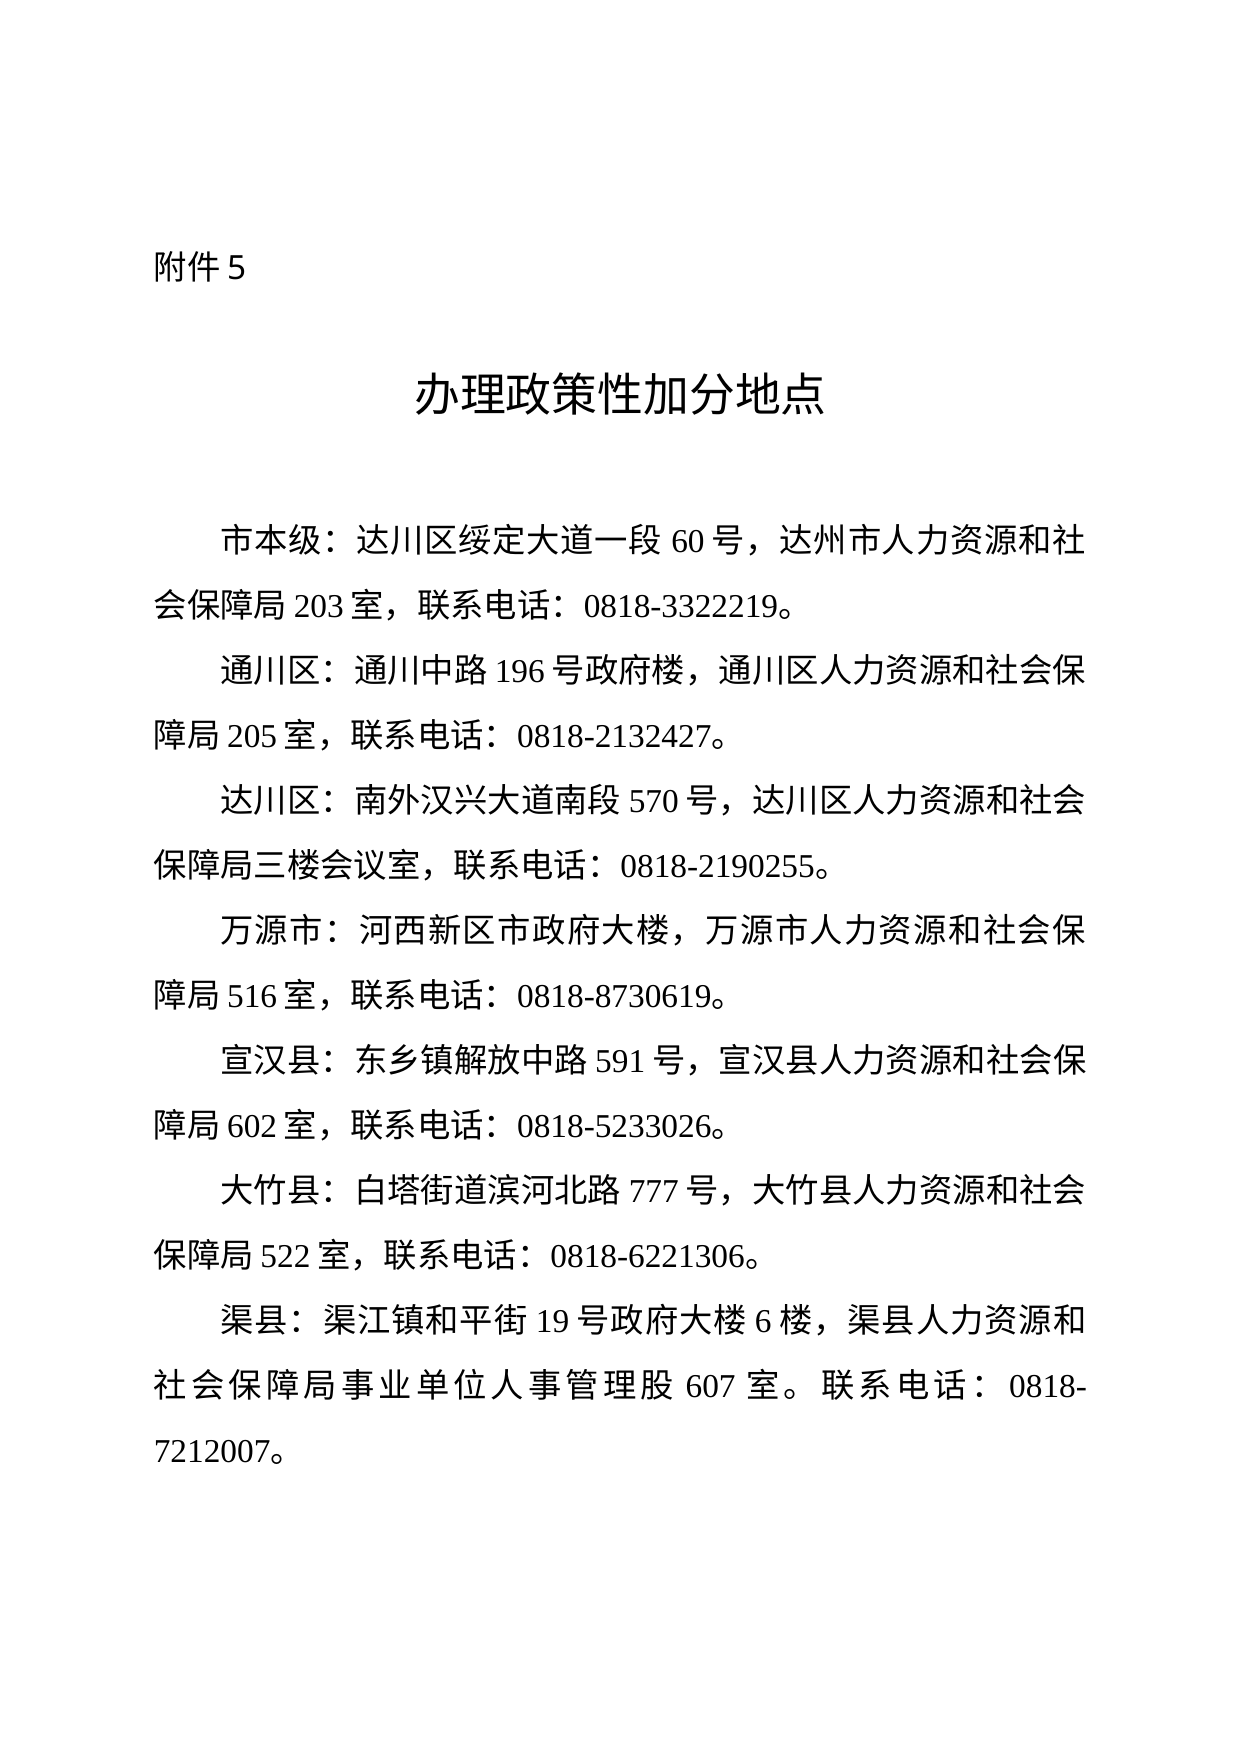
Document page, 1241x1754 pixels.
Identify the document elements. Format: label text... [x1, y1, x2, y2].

text 办理政策性加分地点 [153, 343, 1087, 440]
text 市本级：达川区绥定大道一段60号，达州市人力资源和社会保障局203室，联系电话：0818-3322219。 [153, 505, 1087, 635]
text 大竹县：白塔街道滨河北路777号，大竹县人力资源和社会保障局522室，联系电话：0818-6221306。 [153, 1155, 1087, 1285]
text 附件5 [153, 233, 1087, 298]
text 通川区：通川中路196号政府楼，通川区人力资源和社会保障局205室，联系电话：0818-2132427。 [153, 635, 1087, 765]
text 万源市：河西新区市政府大楼，万源市人力资源和社会保障局516室，联系电话：0818-8730619。 [153, 895, 1087, 1025]
text 渠县：渠江镇和平街19号政府大楼6楼，渠县人力资源和社会保障局事业单位人事管理股607室。联系电话：0818-7212007。 [153, 1285, 1087, 1480]
text 达川区：南外汉兴大道南段570号，达川区人力资源和社会保障局三楼会议室，联系电话：0818-2190255。 [153, 765, 1087, 895]
text 宣汉县：东乡镇解放中路591号，宣汉县人力资源和社会保障局602室，联系电话：0818-5233026。 [153, 1025, 1087, 1155]
